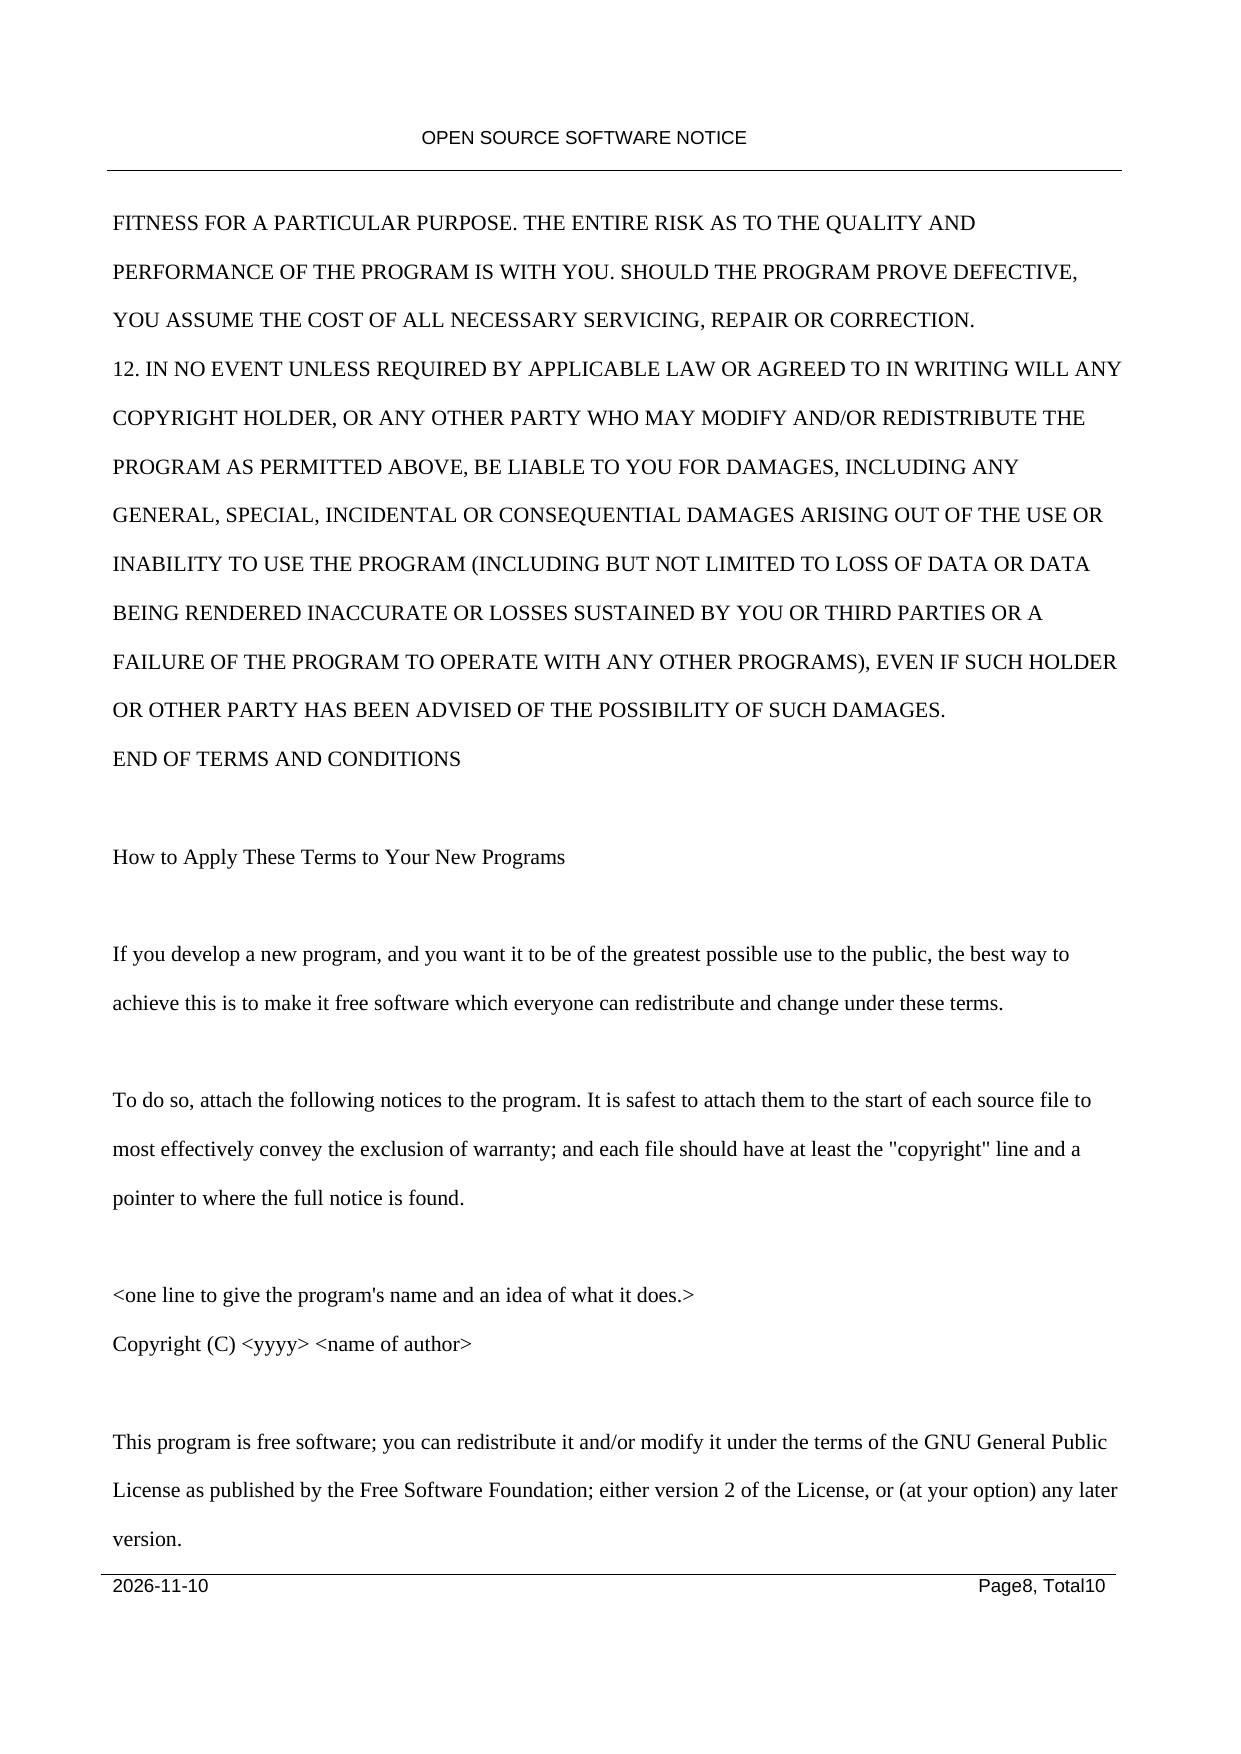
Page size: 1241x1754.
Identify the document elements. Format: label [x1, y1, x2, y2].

text [112, 206, 1128, 1555]
